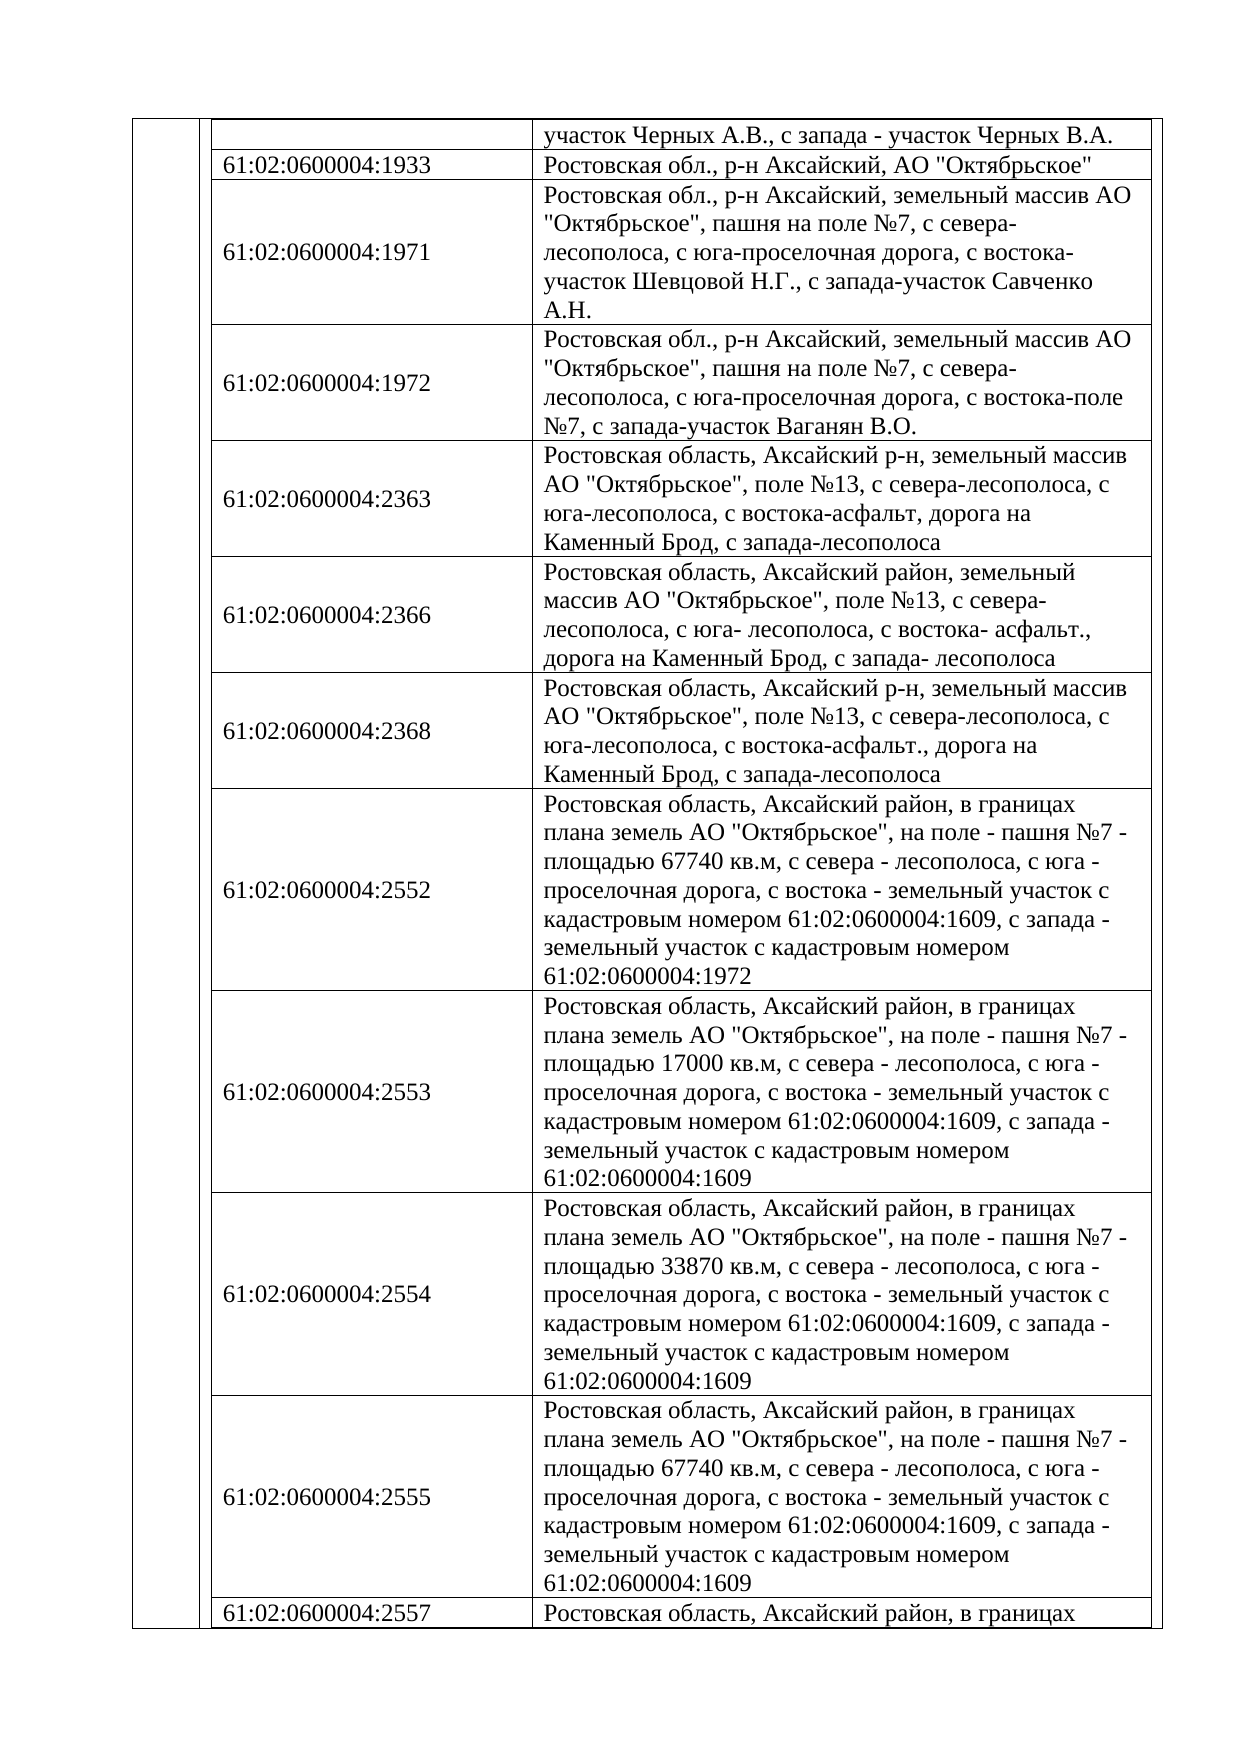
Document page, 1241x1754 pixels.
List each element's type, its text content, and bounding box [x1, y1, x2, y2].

table_cell [212, 441, 532, 556]
table_cell [212, 1598, 532, 1627]
table_cell [212, 120, 532, 149]
table_cell [533, 673, 1151, 788]
table_cell [200, 119, 211, 1628]
table_cell [212, 180, 532, 324]
table_cell [533, 991, 1151, 1192]
table_cell [533, 150, 1151, 179]
table_cell [533, 441, 1151, 556]
table_cell [212, 991, 532, 1192]
table_cell [533, 557, 1151, 672]
table_cell [212, 1396, 532, 1597]
table_cell [533, 180, 1151, 324]
table_cell [533, 789, 1151, 990]
table_cell [533, 1598, 1151, 1627]
table_cell [212, 673, 532, 788]
table_cell [1152, 119, 1162, 1628]
table_cell [533, 1193, 1151, 1395]
table_cell 3 [133, 119, 199, 1628]
table_cell [212, 325, 532, 440]
table_cell [212, 789, 532, 990]
table_cell [533, 1396, 1151, 1597]
table_cell [212, 557, 532, 672]
table_cell [533, 120, 1151, 149]
table_cell [212, 150, 532, 179]
table_cell [533, 325, 1151, 440]
table_cell [212, 1193, 532, 1395]
